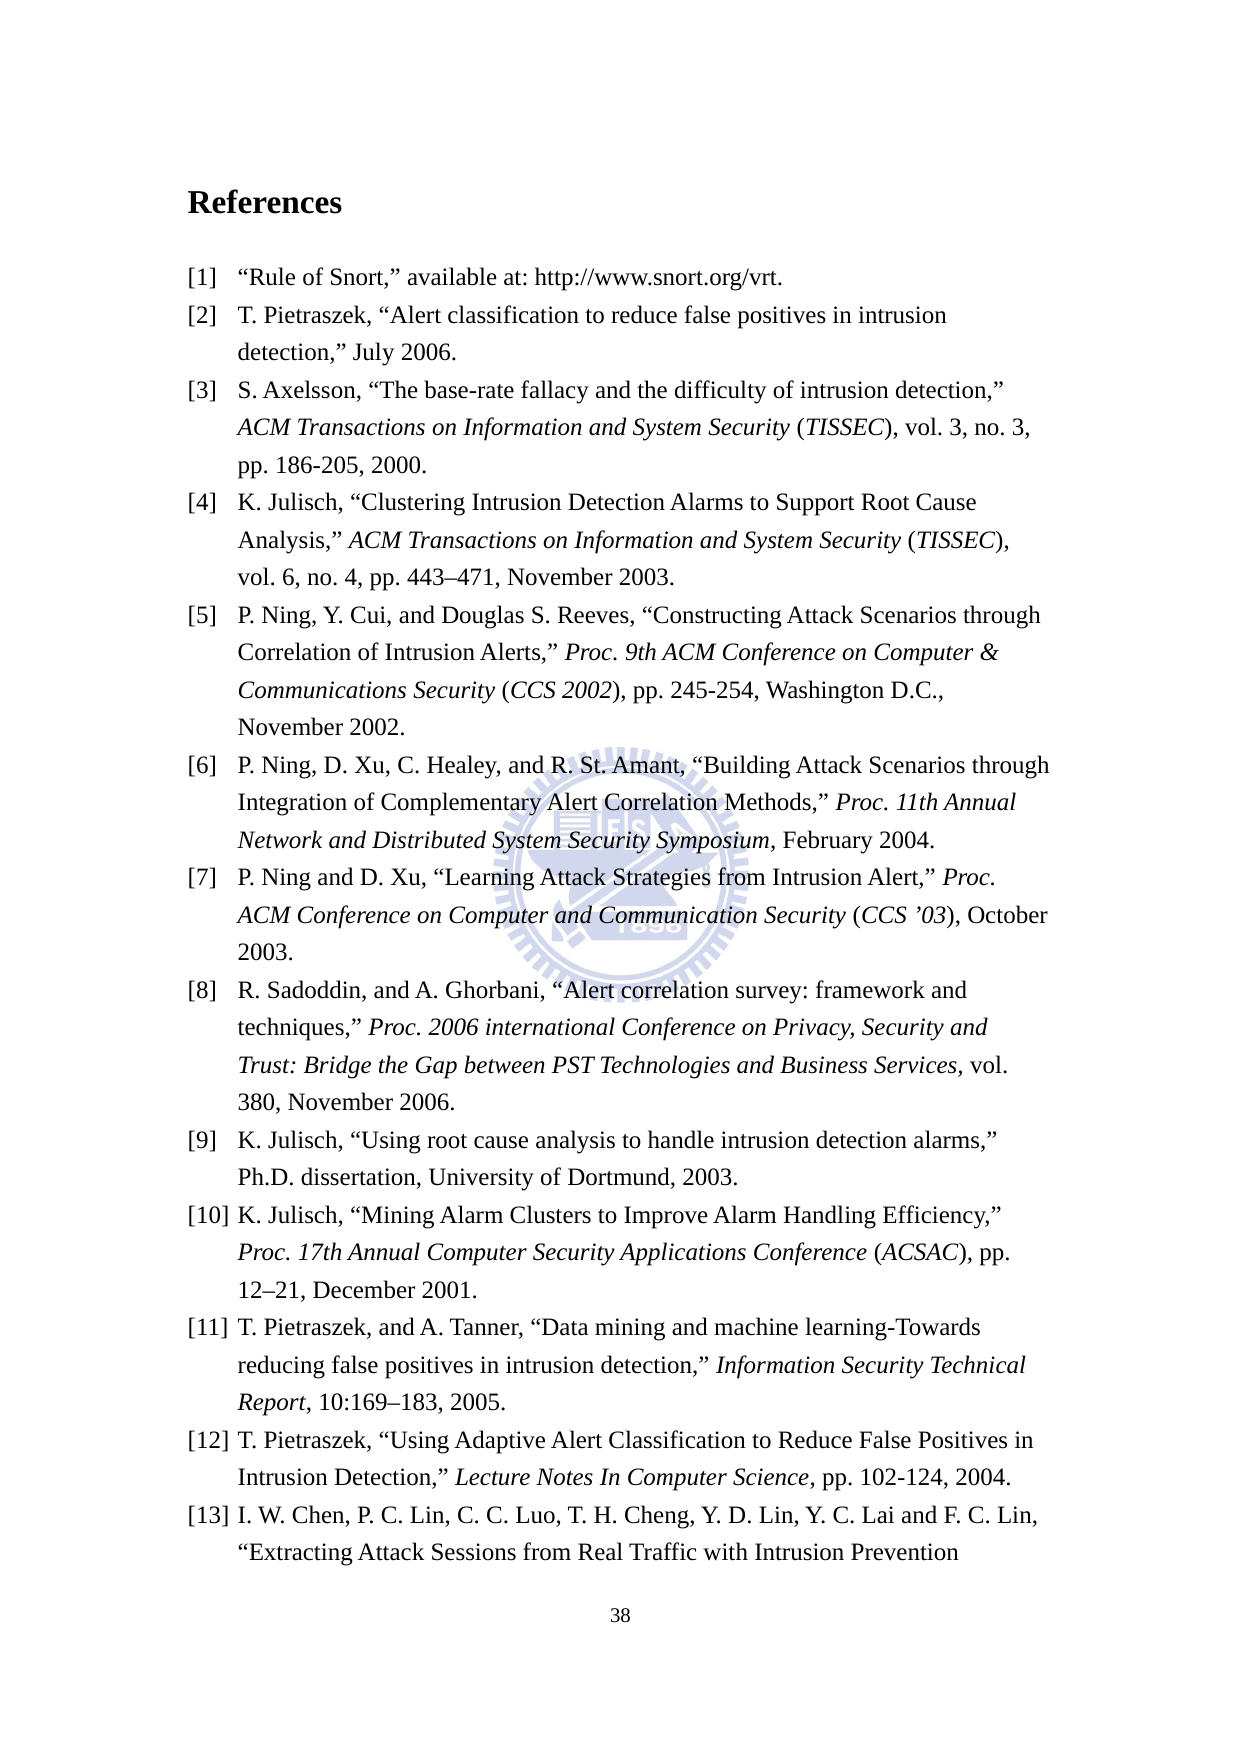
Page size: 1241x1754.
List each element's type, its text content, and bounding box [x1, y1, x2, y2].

list K. Julisch, “Clustering Intrusion Detection Alarms to Support Root Cause Analysis,” ACM Transactions on Information and System Security (TISSEC), vol. 6, no. 4, pp. 443–471, November 2003. [187, 483, 1053, 595]
list P. Ning, D. Xu, C. Healey, and R. St. Amant, “Building Attack Scenarios through Integration of Complementary Alert Correlation Methods,” Proc. 11th Annual Network and Distributed System Security Symposium, February 2004. [187, 745, 1053, 858]
list S. Axelsson, “The base-rate fallacy and the difficulty of intrusion detection,” ACM Transactions on Information and System Security (TISSEC), vol. 3, no. 3, pp. 186-205, 2000. [187, 370, 1053, 483]
list P. Ning, Y. Cui, and Douglas S. Reeves, “Constructing Attack Scenarios through Correlation of Intrusion Alerts,” Proc. 9th ACM Conference on Computer & Communications Security (CCS 2002), pp. 245-254, Washington D.C., November 2002. [187, 595, 1053, 745]
list R. Sadoddin, and A. Ghorbani, “Alert correlation survey: framework and techniques,” Proc. 2006 international Conference on Privacy, Security and Trust: Bridge the Gap between PST Technologies and Business Services, vol. 380, November 2006. [187, 970, 1053, 1120]
list “Rule of Snort,” available at: http://www.snort.org/vrt. [187, 258, 1053, 295]
list T. Pietraszek, and A. Tanner, “Data mining and machine learning-Towards reducing false positives in intrusion detection,” Information Security Technical Report, 10:169–183, 2005. [187, 1308, 1053, 1420]
text References [187, 164, 1053, 239]
list P. Ning and D. Xu, “Learning Attack Strategies from Intrusion Alert,” Proc. ACM Conference on Computer and Communication Security (CCS ’03), October 2003. [187, 858, 1053, 970]
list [187, 1495, 1053, 1570]
list K. Julisch, “Using root cause analysis to handle intrusion detection alarms,” Ph.D. dissertation, University of Dortmund, 2003. [187, 1120, 1053, 1195]
list K. Julisch, “Mining Alarm Clusters to Improve Alarm Handling Efficiency,” Proc. 17th Annual Computer Security Applications Conference (ACSAC), pp. 12–21, December 2001. [187, 1195, 1053, 1308]
list T. Pietraszek, “Using Adaptive Alert Classification to Reduce False Positives in Intrusion Detection,” Lecture Notes In Computer Science, pp. 102-124, 2004. [187, 1420, 1053, 1495]
list T. Pietraszek, “Alert classification to reduce false positives in intrusion detection,” July 2006. [187, 295, 1053, 370]
